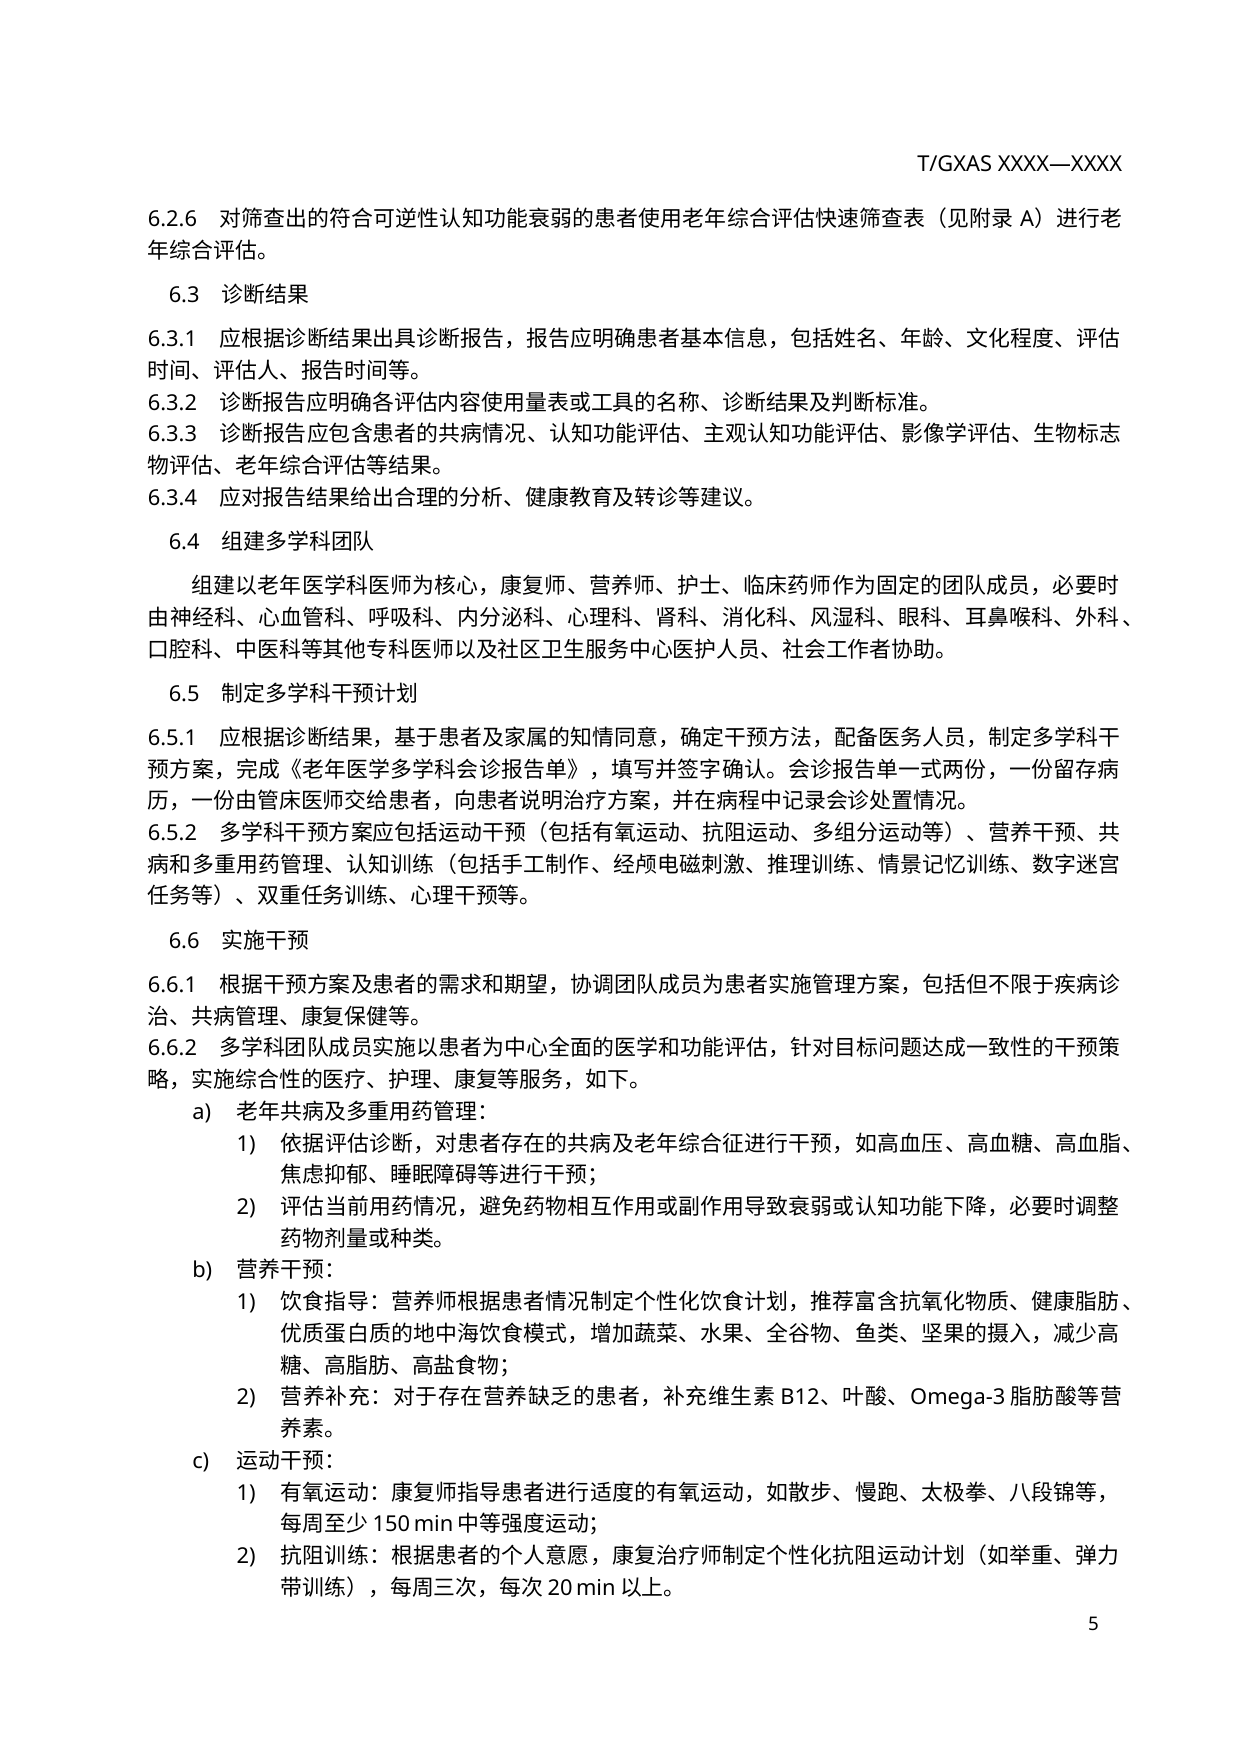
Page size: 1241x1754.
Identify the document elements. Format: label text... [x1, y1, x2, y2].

text 多学科团队成员实施以患者为中心全面的医学和功能评估，针对目标问题达成一致性的干预策略，实施综合性的医疗、护理、康复等服务，如下。 [148, 1030, 1122, 1094]
text 老年共病及多重用药管理： [192, 1094, 1122, 1126]
text 应对报告结果给出合理的分析、健康教育及转诊等建议。 [148, 480, 1122, 511]
text 评估当前用药情况，避免药物相互作用或副作用导致衰弱或认知功能下降，必要时调整药物剂量或种类。 [236, 1189, 1122, 1252]
text 抗阻训练：根据患者的个人意愿，康复治疗师制定个性化抗阻运动计划（如举重、弹力带训练），每周三次，每次20 min以上。 [236, 1538, 1122, 1602]
text 对筛查出的符合可逆性认知功能衰弱的患者使用老年综合评估快速筛查表（见附录A）进行老年综合评估。 [148, 201, 1122, 264]
text 组建多学科团队 [148, 524, 1122, 556]
text 依据评估诊断，对患者存在的共病及老年综合征进行干预，如高血压、高血糖、高血脂、焦虑抑郁、睡眠障碍等进行干预； [236, 1126, 1122, 1189]
text 实施干预 [148, 923, 1122, 954]
text 有氧运动：康复师指导患者进行适度的有氧运动，如散步、慢跑、太极拳、八段锦等，每周至少150 min中等强度运动； [236, 1474, 1122, 1538]
text 营养补充：对于存在营养缺乏的患者，补充维生素B12、叶酸、Omega-3脂肪酸等营养素。 [236, 1379, 1122, 1443]
text 营养干预： [192, 1252, 1122, 1284]
text 应根据诊断结果出具诊断报告，报告应明确患者基本信息，包括姓名、年龄、文化程度、评估时间、评估人、报告时间等。 [148, 321, 1122, 384]
text 应根据诊断结果，基于患者及家属的知情同意，确定干预方法，配备医务人员，制定多学科干预方案，完成《老年医学多学科会诊报告单》，填写并签字确认。会诊报告单一式两份，一份留存病历，一份由管床医师交给患者，向患者说明治疗方案，并在病程中记录会诊处置情况。 [148, 720, 1122, 815]
text 运动干预： [192, 1443, 1122, 1474]
text 根据干预方案及患者的需求和期望，协调团队成员为患者实施管理方案，包括但不限于疾病诊治、共病管理、康复保健等。 [148, 967, 1122, 1030]
text 诊断报告应明确各评估内容使用量表或工具的名称、诊断结果及判断标准。 [148, 384, 1122, 416]
text 饮食指导：营养师根据患者情况制定个性化饮食计划，推荐富含抗氧化物质、健康脂肪、优质蛋白质的地中海饮食模式，增加蔬菜、水果、全谷物、鱼类、坚果的摄入，减少高糖、高脂肪、高盐食物； [236, 1284, 1122, 1379]
text 多学科干预方案应包括运动干预（包括有氧运动、抗阻运动、多组分运动等）、营养干预、共病和多重用药管理、认知训练（包括手工制作、经颅电磁刺激、推理训练、情景记忆训练、数字迷宫任务等）、双重任务训练、心理干预等。 [148, 815, 1122, 910]
text 诊断结果 [148, 277, 1122, 308]
text 组建以老年医学科医师为核心，康复师、营养师、护士、临床药师作为固定的团队成员，必要时由神经科、心血管科、呼吸科、内分泌科、心理科、肾科、消化科、风湿科、眼科、耳鼻喉科、外科、口腔科、中医科等其他专科医师以及社区卫生服务中心医护人员、社会工作者协助。 [148, 568, 1122, 663]
text 诊断报告应包含患者的共病情况、认知功能评估、主观认知功能评估、影像学评估、生物标志物评估、老年综合评估等结果。 [148, 416, 1122, 480]
text 制定多学科干预计划 [148, 676, 1122, 707]
